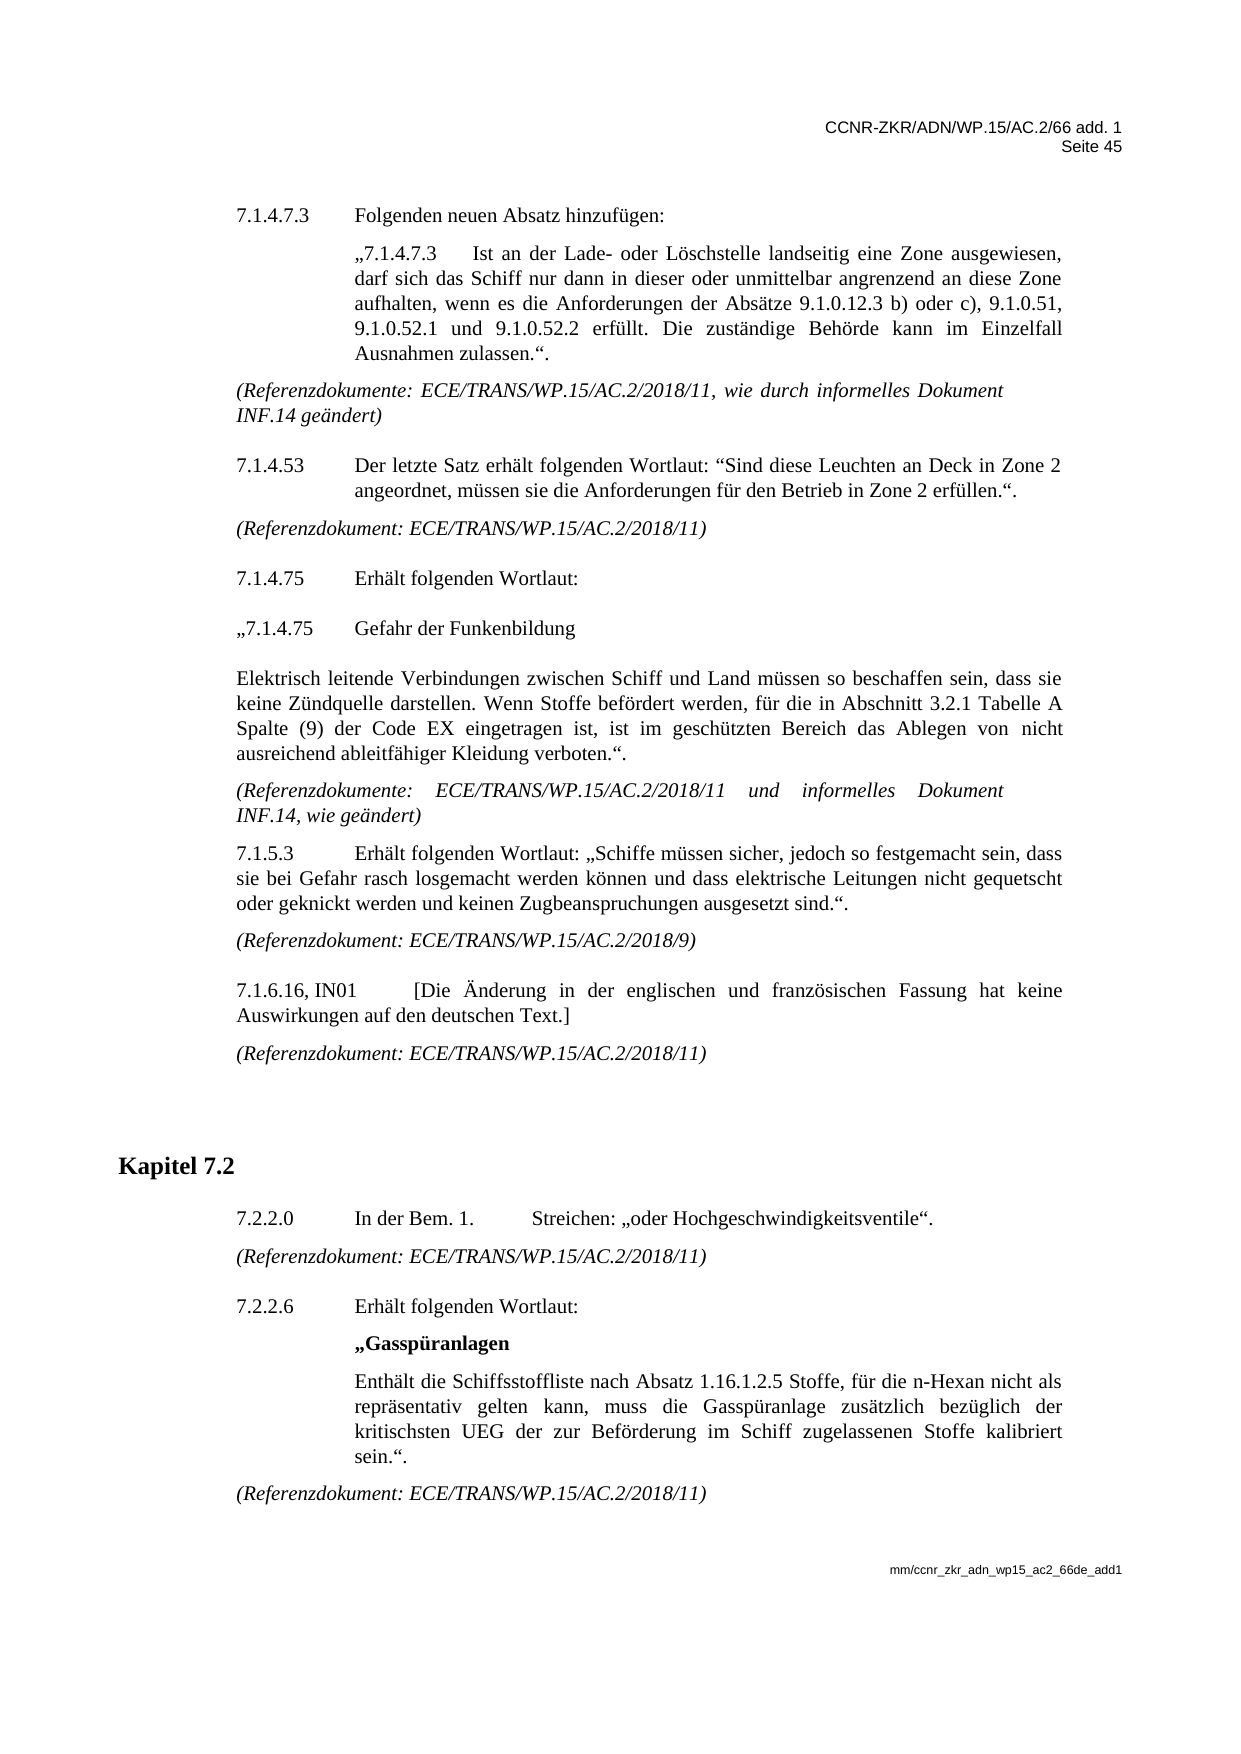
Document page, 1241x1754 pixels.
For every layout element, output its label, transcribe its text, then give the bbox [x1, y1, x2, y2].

text „Gasspüranlagen [354, 1330, 1063, 1355]
text (Referenzdokument: ECE/TRANS/WP.15/AC.2/2018/11) [236, 1040, 1063, 1065]
text (Referenzdokument: ECE/TRANS/WP.15/AC.2/2018/11) [236, 515, 1004, 540]
text 7.1.6.16, IN01 [Die Änderung in der englischen und französischen Fassung hat keine Auswirkungen auf den deutschen Text.] [236, 977, 1063, 1027]
text 7.1.4.75 Erhält folgenden Wortlaut: [236, 565, 1063, 590]
text Enthält die Schiffsstoffliste nach Absatz 1.16.1.2.5 Stoffe, für die n-Hexan nicht als repräsentativ gelten kann, muss die Gasspüranlage zusätzlich bezüglich der kritischsten UEG der zur Beförderung im Schiff zugelassenen Stoffe kalibriert sein.“. [354, 1368, 1063, 1468]
text Kapitel 7.2 [118, 1152, 1068, 1180]
text (Referenzdokumente: ECE/TRANS/WP.15/AC.2/2018/11, wie durch informelles Dokument INF.14 geändert) [236, 377, 1004, 427]
text „7.1.4.75 Gefahr der Funkenbildung [236, 615, 1063, 640]
text 7.1.4.53 Der letzte Satz erhält folgenden Wortlaut: “Sind diese Leuchten an Deck in Zone 2 angeordnet, müssen sie die Anforderungen für den Betrieb in Zone 2 erfüllen.“. [236, 452, 1063, 502]
text „7.1.4.7.3 Ist an der Lade- oder Löschstelle landseitig eine Zone ausgewiesen, darf sich das Schiff nur dann in dieser oder unmittelbar angrenzend an diese Zone aufhalten, wenn es die Anforderungen der Absätze 9.1.0.12.3 b) oder c), 9.1.0.51, 9.1.0.52.1 und 9.1.0.52.2 erfüllt. Die zuständige Behörde kann im Einzelfall Ausnahmen zulassen.“. [354, 240, 1063, 365]
text (Referenzdokument: ECE/TRANS/WP.15/AC.2/2018/11) [236, 1243, 1063, 1268]
text (Referenzdokumente: ECE/TRANS/WP.15/AC.2/2018/11 und informelles Dokument INF.14, wie geändert) [236, 777, 1004, 827]
text Elektrisch leitende Verbindungen zwischen Schiff und Land müssen so beschaffen sein, dass sie keine Zündquelle darstellen. Wenn Stoffe befördert werden, für die in Abschnitt 3.2.1 Tabelle A Spalte (9) der Code EX eingetragen ist, ist im geschützten Bereich das Ablegen von nicht ausreichend ableitfähiger Kleidung verboten.“. [236, 665, 1063, 765]
text 7.1.4.7.3 Folgenden neuen Absatz hinzufügen: [236, 202, 1063, 227]
text 7.2.2.6 Erhält folgenden Wortlaut: [236, 1293, 1063, 1318]
text (Referenzdokument: ECE/TRANS/WP.15/AC.2/2018/11) [236, 1480, 1063, 1505]
text 7.1.5.3 Erhält folgenden Wortlaut: „Schiffe müssen sicher, jedoch so festgemacht sein, dass sie bei Gefahr rasch losgemacht werden können und dass elektrische Leitungen nicht gequetscht oder geknickt werden und keinen Zugbeanspruchungen ausgesetzt sind.“. [236, 840, 1063, 915]
text 7.2.2.0 In der Bem. 1. Streichen: „oder Hochgeschwindigkeitsventile“. [236, 1205, 1063, 1230]
text (Referenzdokument: ECE/TRANS/WP.15/AC.2/2018/9) [236, 927, 1063, 952]
